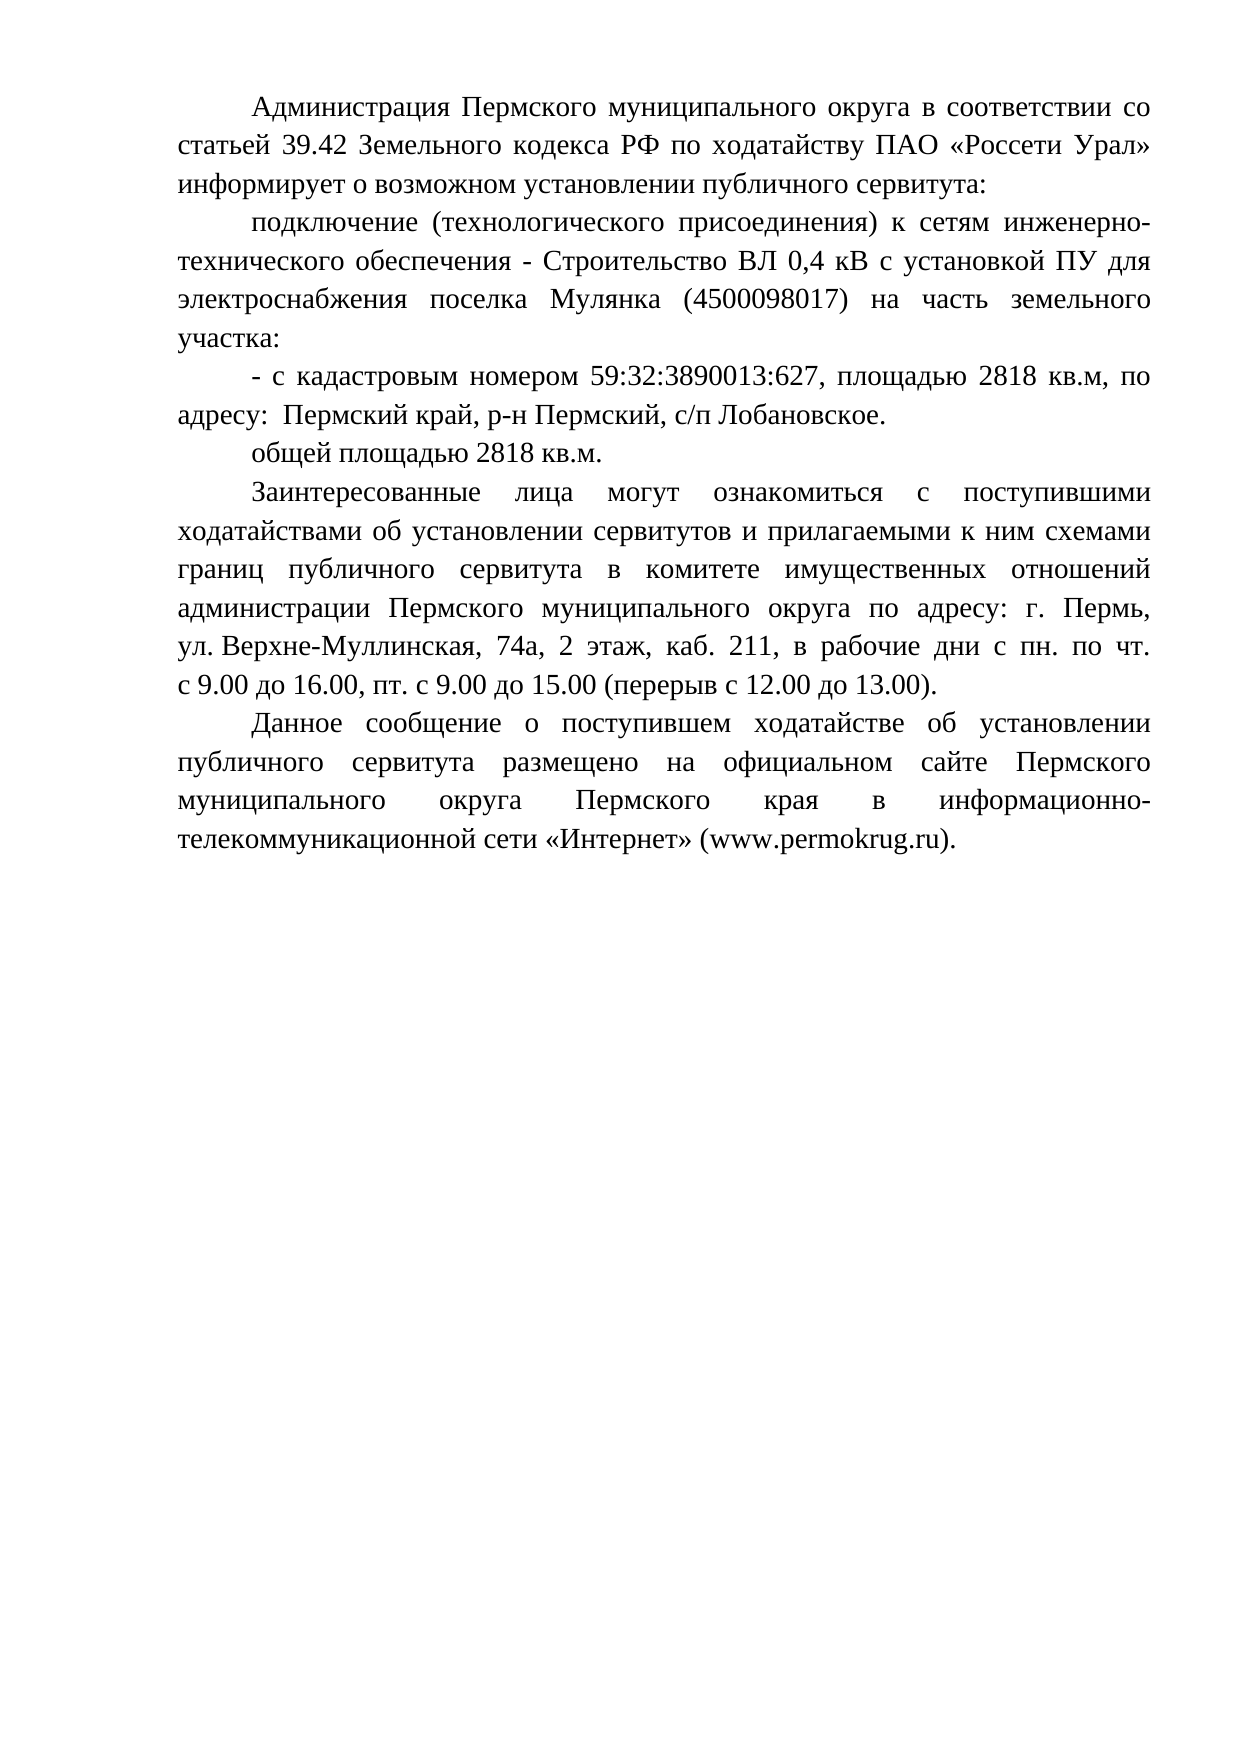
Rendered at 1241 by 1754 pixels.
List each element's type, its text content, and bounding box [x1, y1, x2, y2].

text Администрация Пермского муниципального округа в соответствии со статьей 39.42 Земельного кодекса РФ по ходатайству ПАО «Россети Урал» информирует о возможном установлении публичного сервитута: [177, 89, 1152, 199]
list подключение (технологического присоединения) к сетям инженерно-технического обеспечения - Строительство ВЛ 0,4 кВ с установкой ПУ для электроснабжения поселка Мулянка (4500098017) на часть земельного участка: [177, 204, 1152, 353]
text Данное сообщение о поступившем ходатайстве об установлении публичного сервитута размещено на официальном сайте Пермского муниципального округа Пермского края в информационно-телекоммуникационной сети «Интернет» (www.permokrug.ru). [177, 705, 1152, 854]
list общей площадью 2818 кв.м. [177, 436, 1152, 469]
list - с кадастровым номером 59:32:3890013:627, площадью 2818 кв.м, по адресу: Пермский край, р-н Пермский, с/п Лобановское. [177, 358, 1152, 431]
list Заинтересованные лица могут ознакомиться с поступившими ходатайствами об установлении сервитутов и прилагаемыми к ним схемами границ публичного сервитута в комитете имущественных отношений администрации Пермского муниципального округа по адресу: г. Пермь, ул. Верхне-Муллинская, 74а, 2 этаж, каб. 211, в рабочие дни с пн. по чт. с 9.00 до 16.00, пт. с 9.00 до 15.00 (перерыв с 12.00 до 13.00). [177, 474, 1152, 700]
